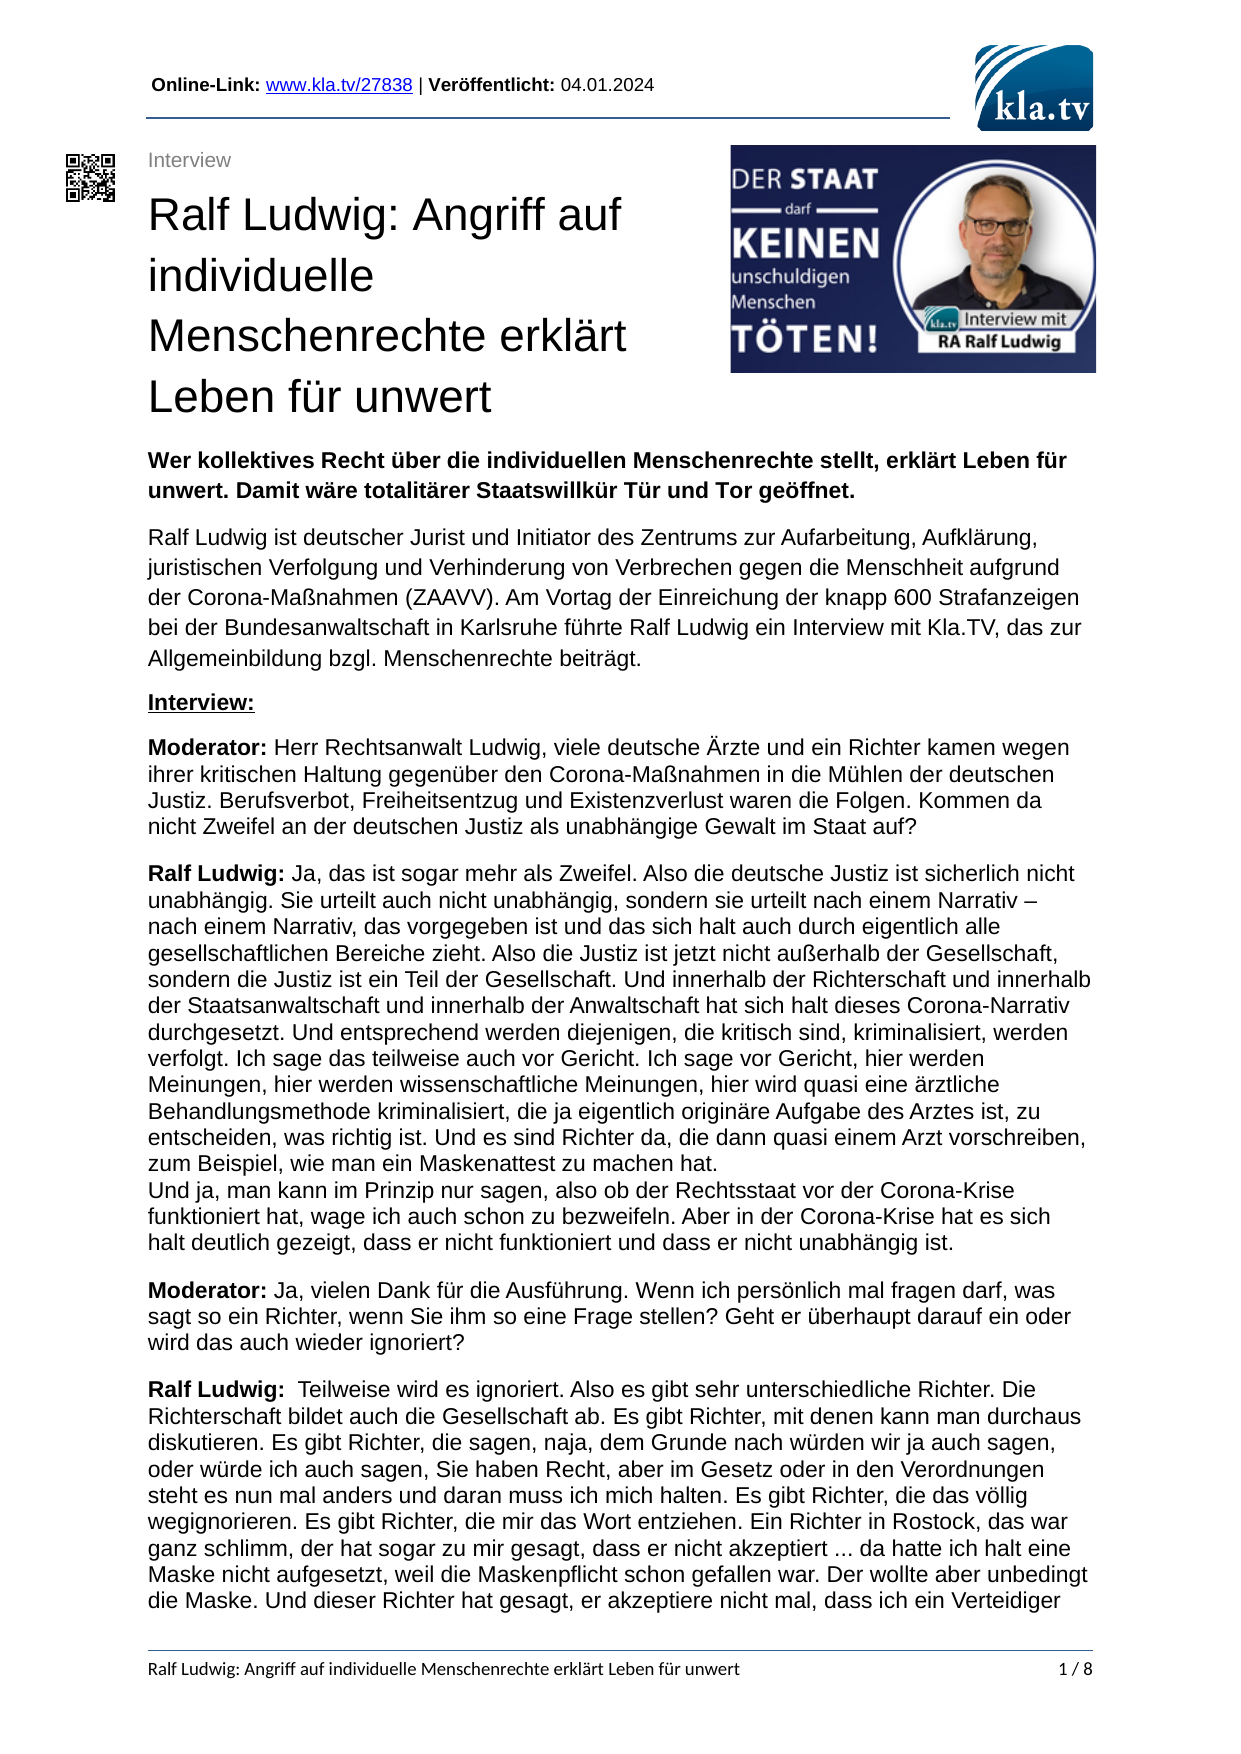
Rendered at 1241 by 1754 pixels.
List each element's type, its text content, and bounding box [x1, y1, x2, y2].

picture [974, 45, 1093, 130]
text Interview [148, 148, 1093, 172]
text Moderator: Herr Rechtsanwalt Ludwig, viele deutsche Ärzte und ein Richter kamen wegen ihrer kritischen Haltung gegenüber den Corona-Maßnahmen in die Mühlen der deutschen Justiz. Berufsverbot, Freiheitsentzug und Existenzverlust waren die Folgen. Kommen da nicht Zweifel an der deutschen Justiz als unabhängige Gewalt im Staat auf? [148, 734, 1093, 839]
text Interview: [148, 689, 1093, 716]
text Ralf Ludwig ist deutscher Jurist und Initiator des Zentrums zur Aufarbeitung, Aufklärung, juristischen Verfolgung und Verhinderung von Verbrechen gegen die Menschheit aufgrund der Corona-Maßnahmen (ZAAVV). Am Vortag der Einreichung der knapp 600 Strafanzeigen bei der Bundesanwaltschaft in Karlsruhe führte Ralf Ludwig ein Interview mit Kla.TV, das zur Allgemeinbildung bzgl. Menschenrechte beiträgt. [148, 524, 1093, 671]
text Moderator: Ja, vielen Dank für die Ausführung. Wenn ich persönlich mal fragen darf, was sagt so ein Richter, wenn Sie ihm so eine Frage stellen? Geht er überhaupt darauf ein oder wird das auch wieder ignoriert? [148, 1277, 1093, 1356]
text Ralf Ludwig: Ja, das ist sogar mehr als Zweifel. Also die deutsche Justiz ist sicherlich nicht unabhängig. Sie urteilt auch nicht unabhängig, sondern sie urteilt nach einem Narrativ ‒ nach einem Narrativ, das vorgegeben ist und das sich halt auch durch eigentlich alle gesellschaftlichen Bereiche zieht. Also die Justiz ist jetzt nicht außerhalb der Gesellschaft, sondern die Justiz ist ein Teil der Gesellschaft. Und innerhalb der Richterschaft und innerhalb der Staatsanwaltschaft und innerhalb der Anwaltschaft hat sich halt dieses Corona-Narrativ durchgesetzt. Und entsprechend werden diejenigen, die kritisch sind, kriminalisiert, werden verfolgt. Ich sage das teilweise auch vor Gericht. Ich sage vor Gericht, hier werden Meinungen, hier werden wissenschaftliche Meinungen, hier wird quasi eine ärztliche Behandlungsmethode kriminalisiert, die ja eigentlich originäre Aufgabe des Arztes ist, zu entscheiden, was richtig ist. Und es sind Richter da, die dann quasi einem Arzt vorschreiben, zum Beispiel, wie man ein Maskenattest zu machen hat. Und ja, man kann im Prinzip nur sagen, also ob der Rechtsstaat vor der Corona-Krise funktioniert hat, wage ich auch schon zu bezweifeln. Aber in der Corona-Krise hat es sich halt deutlich gezeigt, dass er nicht funktioniert und dass er nicht unabhängig ist. [148, 860, 1093, 1256]
picture [58, 146, 118, 206]
text Wer kollektives Recht über die individuellen Menschenrechte stellt, erklärt Leben für unwert. Damit wäre totalitärer Staatswillkür Tür und Tor geöffnet. [148, 447, 1093, 503]
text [148, 1376, 1093, 1614]
picture [730, 145, 1097, 373]
picture [1084, 45, 1093, 51]
